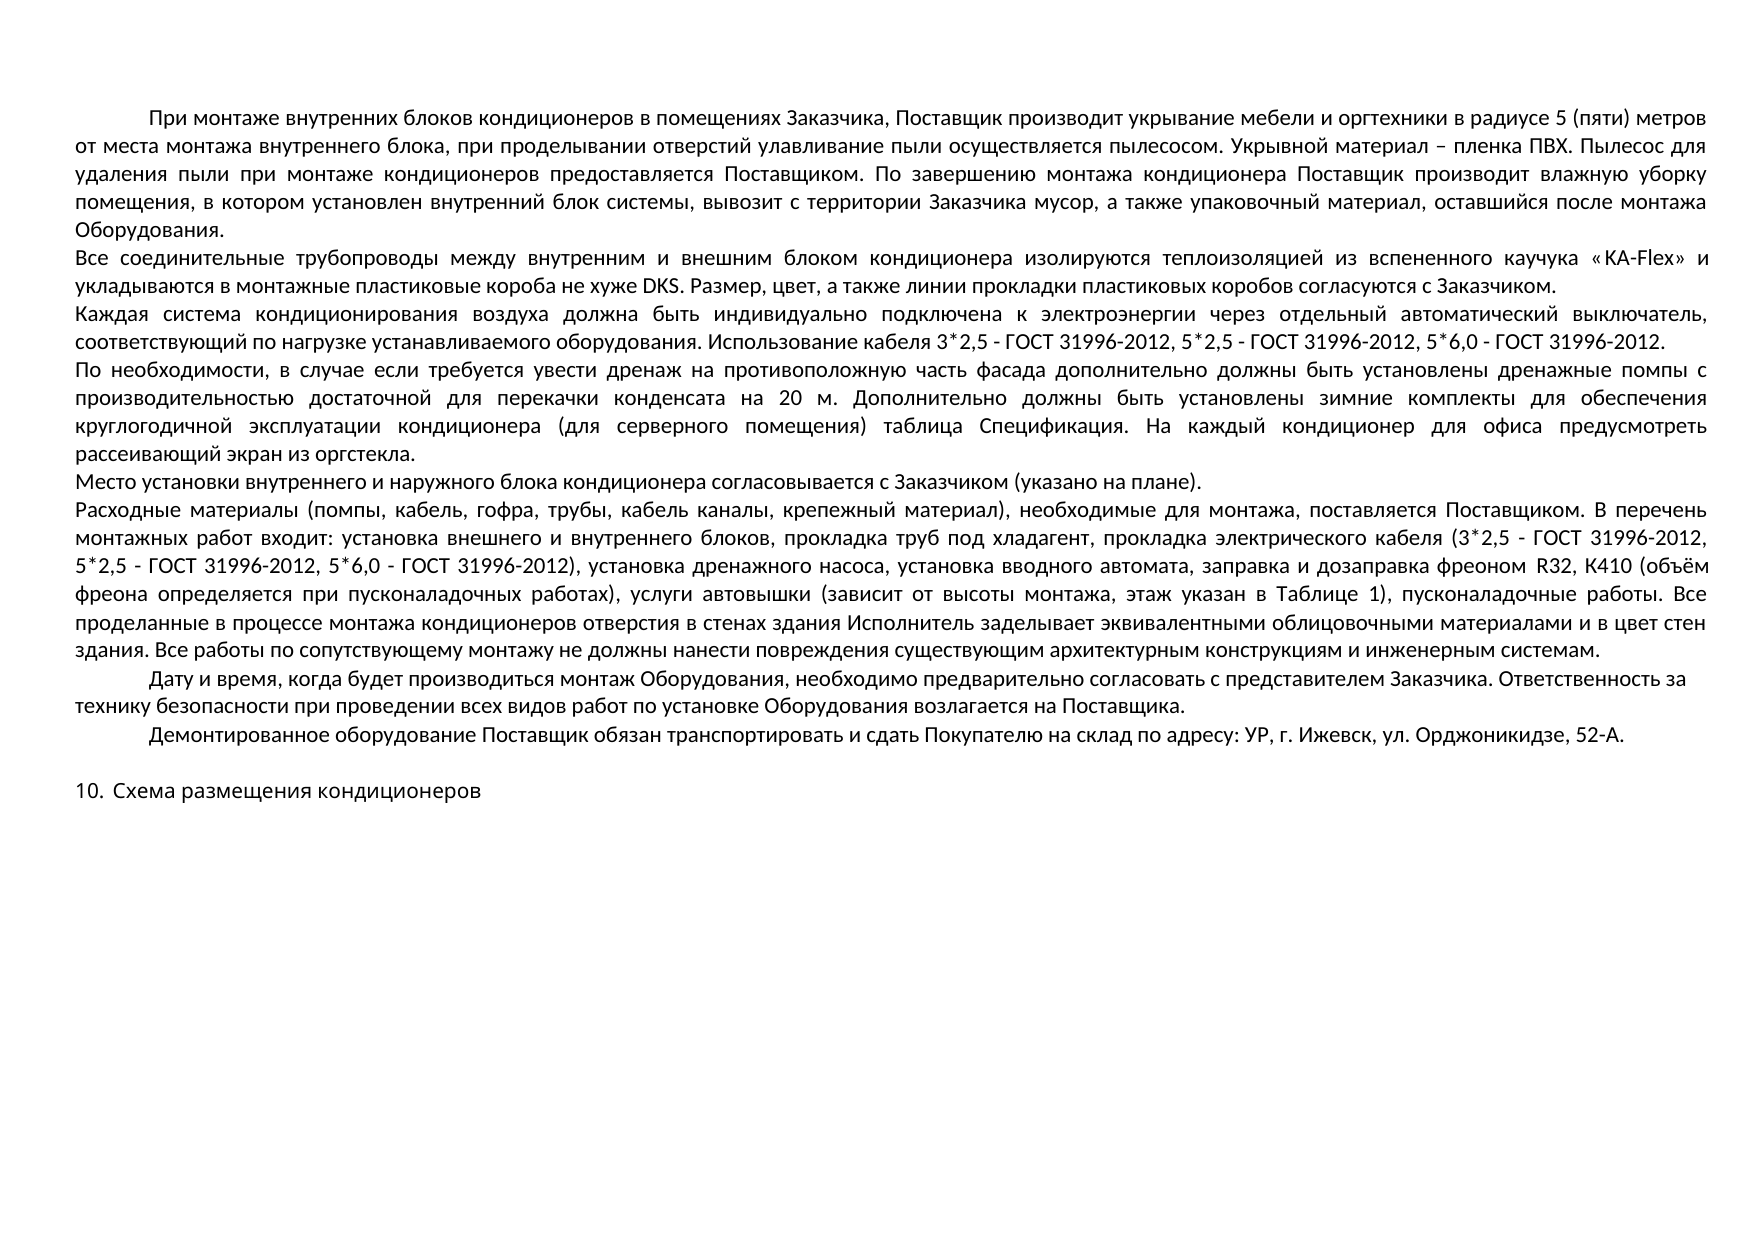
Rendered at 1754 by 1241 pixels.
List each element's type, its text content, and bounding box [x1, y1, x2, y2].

text Расходные материалы (помпы, кабель, гофра, трубы, кабель каналы, крепежный материал), необходимые для монтажа, поставляется Поставщиком. В перечень монтажных работ входит: установка внешнего и внутреннего блоков, прокладка труб под хладагент, прокладка электрического кабеля (3*2,5 - ГОСТ 31996-2012, 5*2,5 - ГОСТ 31996-2012, 5*6,0 - ГОСТ 31996-2012), установка дренажного насоса, установка вводного автомата, заправка и дозаправка фреоном R32, К410 (объём фреона определяется при пусконаладочных работах), услуги автовышки (зависит от высоты монтажа, этаж указан в Таблице 1), пусконаладочные работы. Все проделанные в процессе монтажа кондиционеров отверстия в стенах здания Исполнитель заделывает эквивалентными облицовочными материалами и в цвет стен здания. Все работы по сопутствующему монтажу не должны нанести повреждения существующим архитектурным конструкциям и инженерным системам. [75, 496, 1709, 664]
text По необходимости, в случае если требуется увести дренаж на противоположную часть фасада дополнительно должны быть установлены дренажные помпы с производительностью достаточной для перекачки конденсата на 20 м. Дополнительно должны быть установлены зимние комплекты для обеспечения круглогодичной эксплуатации кондиционера (для серверного помещения) таблица Спецификация. На каждый кондиционер для офиса предусмотреть рассеивающий экран из оргстекла. [75, 355, 1709, 467]
text Дату и время, когда будет производиться монтаж Оборудования, необходимо предварительно согласовать с представителем Заказчика. Ответственность за технику безопасности при проведении всех видов работ по установке Оборудования возлагается на Поставщика. [75, 664, 1709, 720]
text При монтаже внутренних блоков кондиционеров в помещениях Заказчика, Поставщик производит укрывание мебели и оргтехники в радиусе 5 (пяти) метров от места монтажа внутреннего блока, при проделывании отверстий улавливание пыли осуществляется пылесосом. Укрывной материал – пленка ПВХ. Пылесос для удаления пыли при монтаже кондиционеров предоставляется Поставщиком. По завершению монтажа кондиционера Поставщик производит влажную уборку помещения, в котором установлен внутренний блок системы, вывозит с территории Заказчика мусор, а также упаковочный материал, оставшийся после монтажа Оборудования. [75, 103, 1709, 243]
text Все соединительные трубопроводы между внутренним и внешним блоком кондиционера изолируются теплоизоляцией из вспененного каучука «KA-Flex» и укладываются в монтажные пластиковые короба не хуже DKS. Размер, цвет, а также линии прокладки пластиковых коробов согласуются с Заказчиком. [75, 243, 1709, 299]
text Каждая система кондиционирования воздуха должна быть индивидуально подключена к электроэнергии через отдельный автоматический выключатель, соответствующий по нагрузке устанавливаемого оборудования. Использование кабеля 3*2,5 - ГОСТ 31996-2012, 5*2,5 - ГОСТ 31996-2012, 5*6,0 - ГОСТ 31996-2012. [75, 299, 1709, 355]
list Схема размещения кондиционеров [75, 776, 1709, 804]
text Демонтированное оборудование Поставщик обязан транспортировать и сдать Покупателю на склад по адресу: УР, г. Ижевск, ул. Орджоникидзе, 52-А. [75, 720, 1709, 748]
text Место установки внутреннего и наружного блока кондиционера согласовывается с Заказчиком (указано на плане). [75, 467, 1709, 496]
